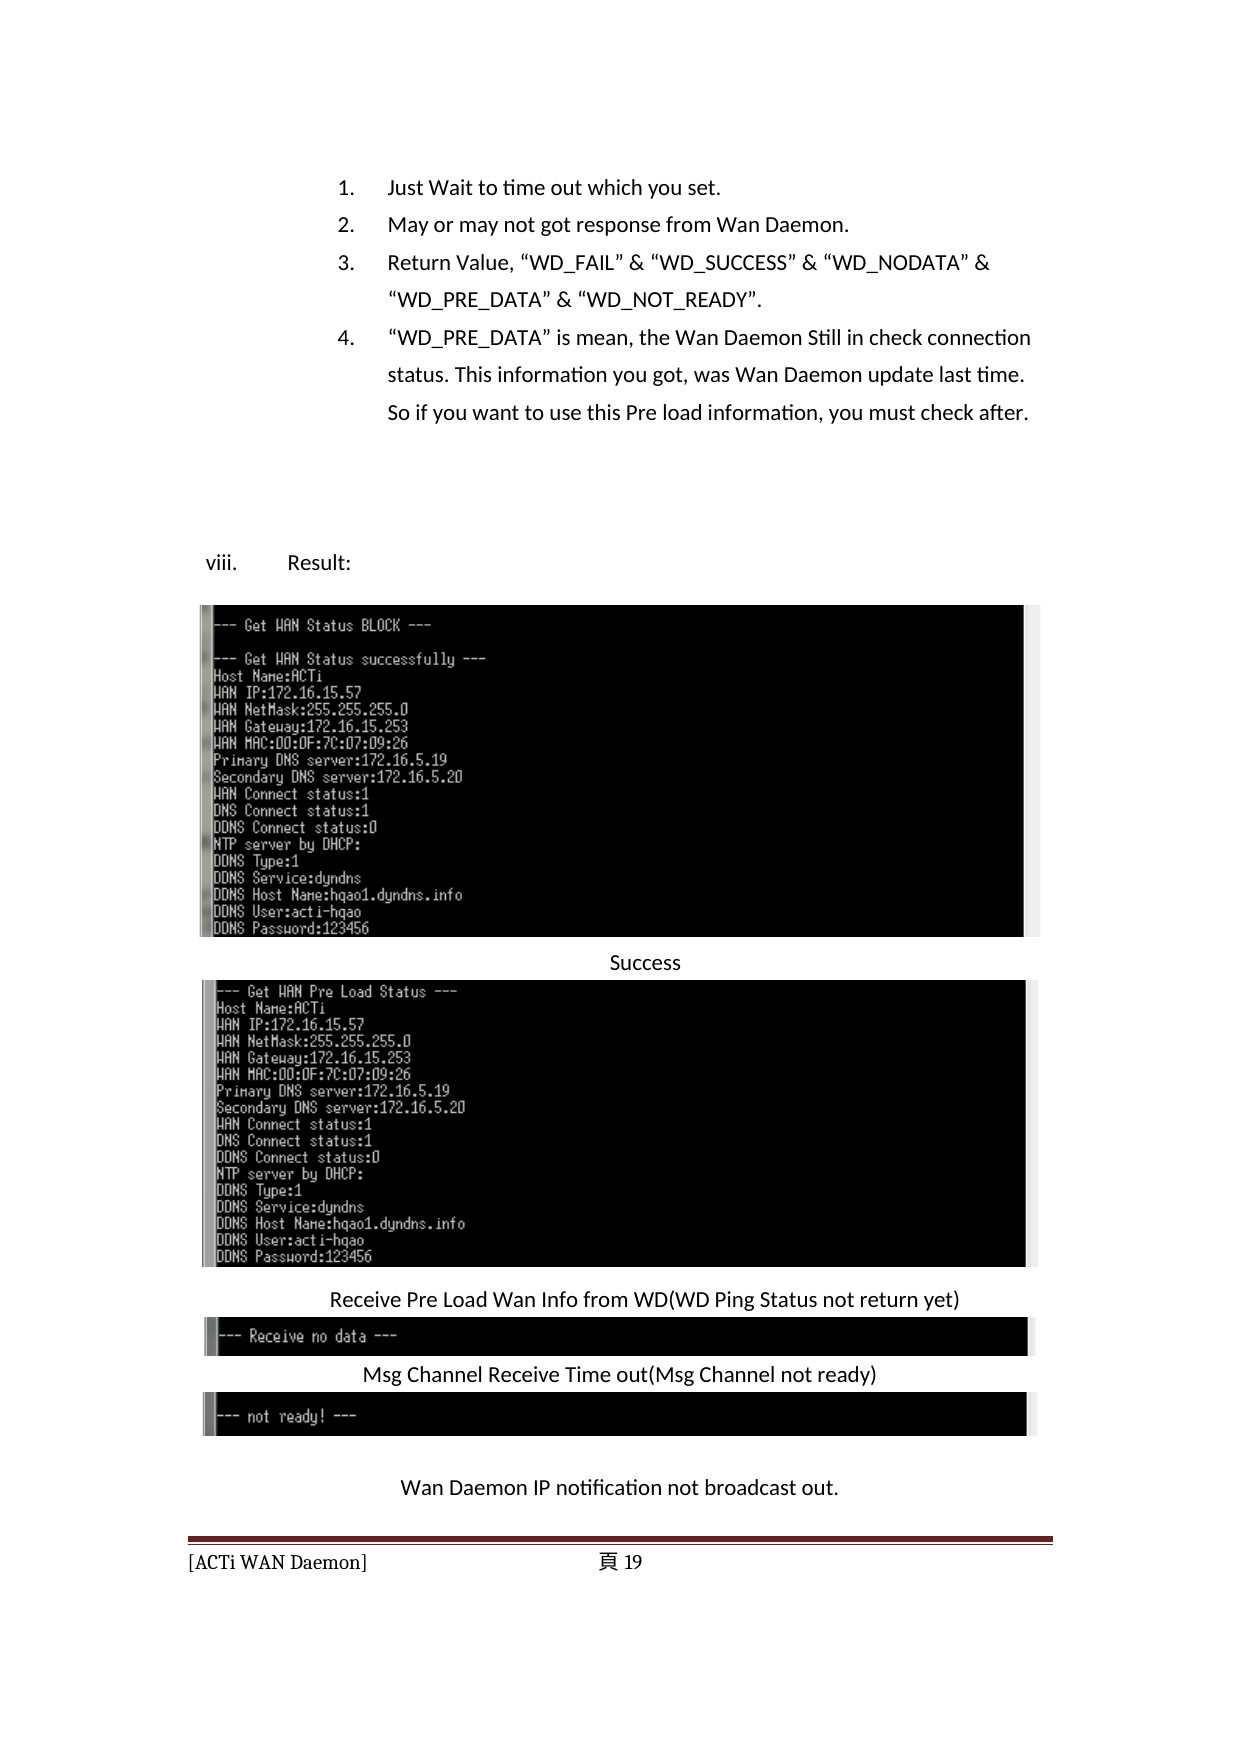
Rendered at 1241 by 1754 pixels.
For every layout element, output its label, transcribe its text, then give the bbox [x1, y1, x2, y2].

list Return Value, “WD_FAIL” & “WD_SUCCESS” & “WD_NODATA” & “WD_PRE_DATA” & “WD_NOT_READY”. [337, 243, 1053, 318]
list Just Wait to time out which you set. [337, 168, 1053, 205]
picture [202, 980, 1039, 1267]
picture [199, 605, 1041, 937]
text Success [238, 943, 1053, 980]
picture [202, 1392, 1038, 1436]
text Receive Pre Load Wan Info from WD(WD Ping Status not return yet) [238, 1280, 1053, 1318]
text Wan Daemon IP notification not broadcast out. [187, 1468, 1053, 1505]
text Msg Channel Receive Time out(Msg Channel not ready) [187, 1355, 1053, 1393]
picture [204, 1317, 1036, 1356]
list “WD_PRE_DATA” is mean, the Wan Daemon Still in check connection status. This information you got, was Wan Daemon update last time. So if you want to use this Pre load information, you must check after. [337, 318, 1053, 430]
list Result: [237, 543, 1053, 580]
list May or may not got response from Wan Daemon. [337, 205, 1053, 243]
